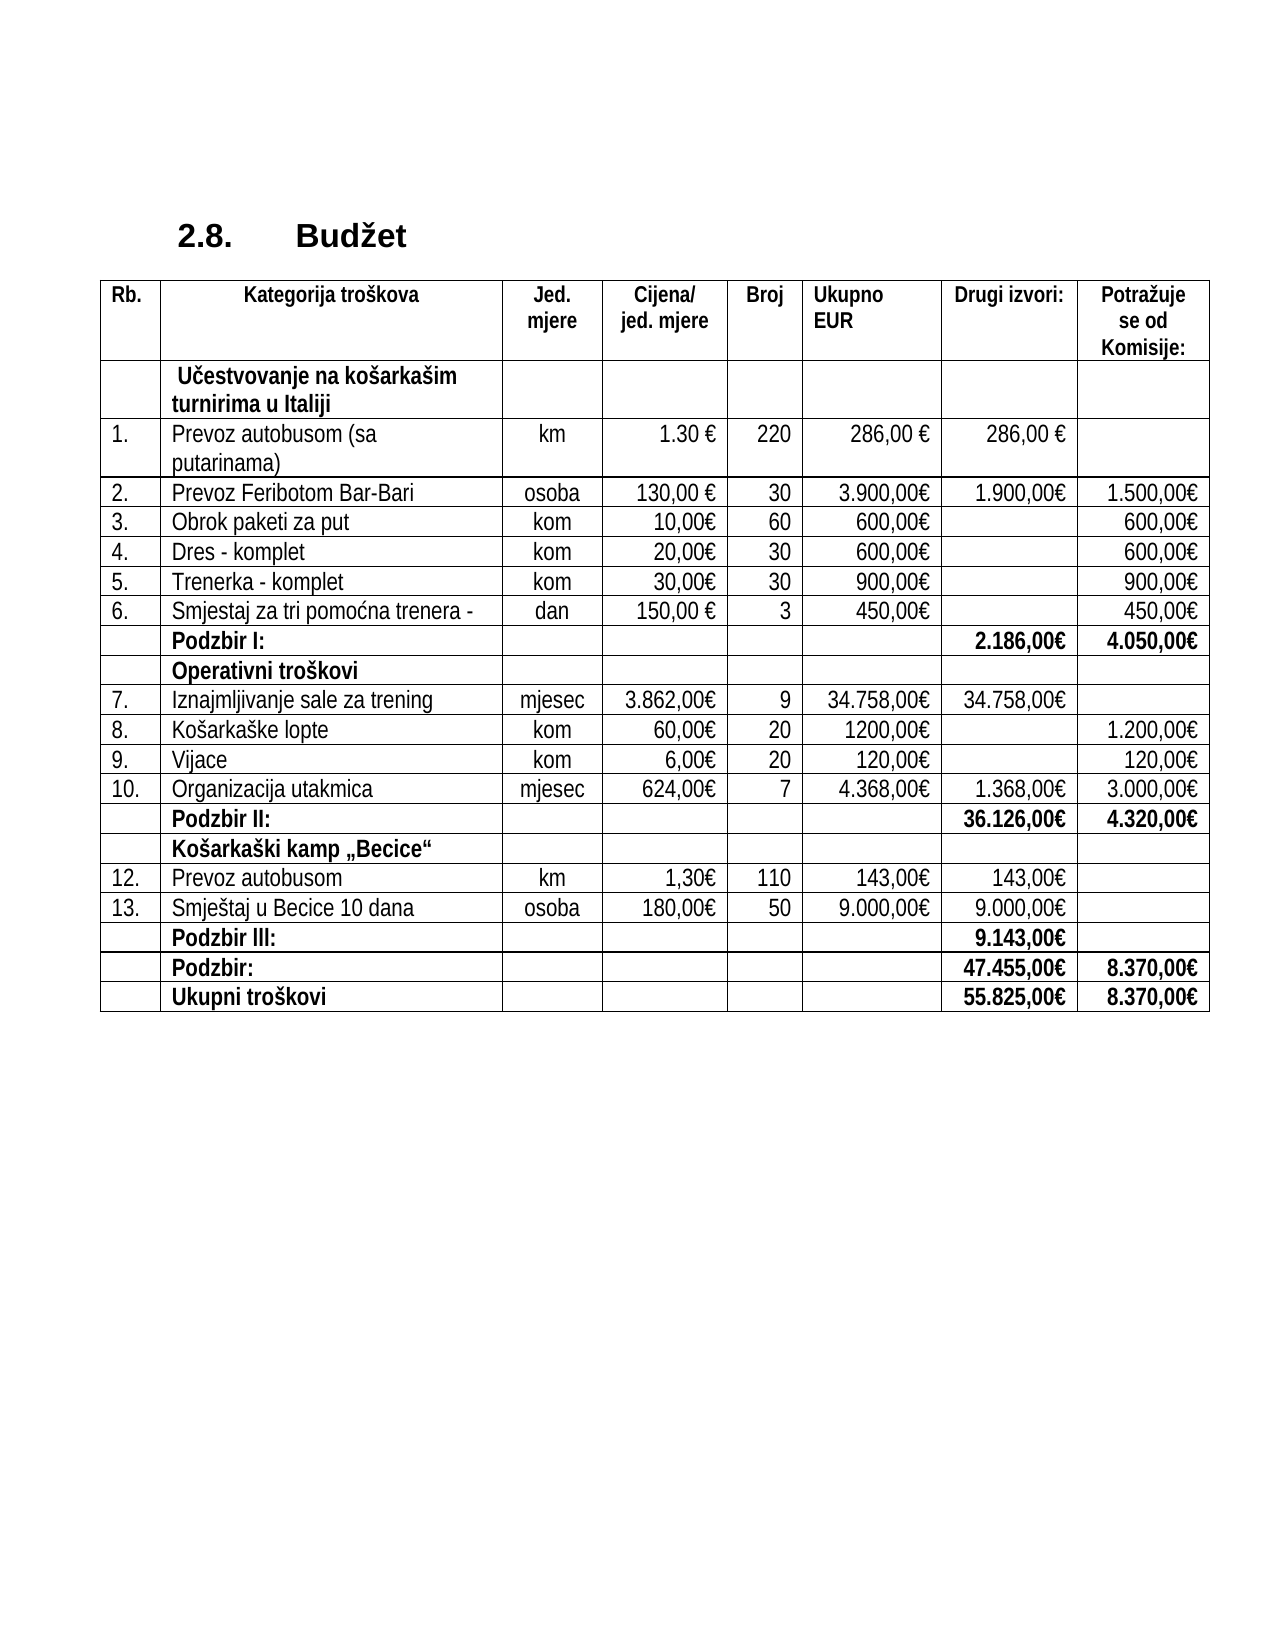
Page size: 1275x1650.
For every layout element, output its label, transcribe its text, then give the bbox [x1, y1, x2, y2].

table_cell Učestvovanje na košarkašim turnirima u Italiji [161, 361, 502, 418]
table_cell [101, 656, 160, 684]
table_cell mjesec [503, 685, 602, 714]
table_cell 12. [101, 864, 160, 892]
table_cell 2.186,00€ [942, 626, 1077, 654]
table_cell [728, 982, 802, 1011]
table_cell 1,30€ [603, 864, 727, 892]
table_cell [503, 982, 602, 1011]
table_cell [1078, 864, 1209, 892]
table_cell [603, 834, 727, 862]
table_cell 600,00€ [1078, 537, 1209, 566]
table_cell 1.500,00€ [1078, 478, 1209, 506]
table_cell [603, 361, 727, 418]
table_cell 8.370,00€ [1078, 982, 1209, 1011]
table_cell Košarkaške lopte [161, 715, 502, 744]
table_cell 30 [728, 478, 802, 506]
table_cell 9 [728, 685, 802, 714]
table_cell 120,00€ [803, 745, 941, 773]
table_cell [728, 953, 802, 981]
table_cell Organizacija utakmica [161, 774, 502, 803]
table_cell [503, 626, 602, 654]
table_cell 9.143,00€ [942, 923, 1077, 951]
table_cell [503, 656, 602, 684]
table_cell 1200,00€ [803, 715, 941, 744]
table_cell [101, 361, 160, 418]
table_cell [803, 953, 941, 981]
table_header Potražuje se od Komisije: [1078, 281, 1209, 360]
table_cell 130,00 € [603, 478, 727, 506]
table_cell [603, 626, 727, 654]
table_cell 600,00€ [803, 507, 941, 536]
table_cell [603, 953, 727, 981]
table_cell Košarkaški kamp „Becice“ [161, 834, 502, 862]
table_cell 55.825,00€ [942, 982, 1077, 1011]
table_cell 20 [728, 715, 802, 744]
table_header Kategorija troškova [161, 281, 502, 360]
table_cell 3.000,00€ [1078, 774, 1209, 803]
table_cell [728, 656, 802, 684]
table_cell [603, 656, 727, 684]
table_cell [101, 953, 160, 981]
table_cell Prevoz Feribotom Bar-Bari [161, 478, 502, 506]
table_cell [728, 834, 802, 862]
table_cell 286,00 € [803, 419, 941, 476]
table_cell km [503, 419, 602, 476]
table_cell dan [503, 596, 602, 625]
table_cell 450,00€ [803, 596, 941, 625]
table_cell 1.900,00€ [942, 478, 1077, 506]
table_cell 600,00€ [803, 537, 941, 566]
table_cell 900,00€ [1078, 567, 1209, 595]
table_cell 9. [101, 745, 160, 773]
subtitle Budžet [177, 216, 1098, 255]
table_cell 20,00€ [603, 537, 727, 566]
table_cell [942, 656, 1077, 684]
table_cell [603, 804, 727, 833]
table_cell 5. [101, 567, 160, 595]
table_cell 30 [728, 567, 802, 595]
table_cell 3.862,00€ [603, 685, 727, 714]
table_cell [728, 923, 802, 951]
table_cell 36.126,00€ [942, 804, 1077, 833]
table_cell 143,00€ [942, 864, 1077, 892]
table_cell [1078, 419, 1209, 476]
table_cell [101, 982, 160, 1011]
table_cell [503, 834, 602, 862]
table_cell 450,00€ [1078, 596, 1209, 625]
table_cell 900,00€ [803, 567, 941, 595]
table_cell [803, 804, 941, 833]
table_cell [942, 537, 1077, 566]
table_cell 6. [101, 596, 160, 625]
table_cell 3 [728, 596, 802, 625]
table_cell 2. [101, 478, 160, 506]
table_cell Vijace [161, 745, 502, 773]
table_cell 1. [101, 419, 160, 476]
table_cell Podzbir lll: [161, 923, 502, 951]
table_cell [603, 923, 727, 951]
table_cell [503, 804, 602, 833]
table_cell 4. [101, 537, 160, 566]
table_cell 4.320,00€ [1078, 804, 1209, 833]
table_cell 120,00€ [1078, 745, 1209, 773]
table_cell [101, 804, 160, 833]
table_cell kom [503, 567, 602, 595]
table_cell [1078, 893, 1209, 922]
table_cell 8. [101, 715, 160, 744]
table_cell kom [503, 507, 602, 536]
table_cell Obrok paketi za put [161, 507, 502, 536]
table_cell [503, 361, 602, 418]
table_cell Prevoz autobusom [161, 864, 502, 892]
table_cell [101, 923, 160, 951]
table_cell 7. [101, 685, 160, 714]
table_cell Podzbir II: [161, 804, 502, 833]
table_header Drugi izvori: [942, 281, 1077, 360]
table_cell [803, 656, 941, 684]
table_cell Smjestaj za tri pomoćna trenera - [161, 596, 502, 625]
table_cell 1.368,00€ [942, 774, 1077, 803]
table_cell [942, 361, 1077, 418]
table_cell 110 [728, 864, 802, 892]
table_header Jed. mjere [503, 281, 602, 360]
table_cell 1.200,00€ [1078, 715, 1209, 744]
table_cell 9.000,00€ [942, 893, 1077, 922]
table_cell 150,00 € [603, 596, 727, 625]
table_cell [942, 834, 1077, 862]
table_cell [503, 953, 602, 981]
table_cell 10. [101, 774, 160, 803]
table_cell 10,00€ [603, 507, 727, 536]
table_cell Iznajmljivanje sale za trening [161, 685, 502, 714]
table_cell kom [503, 537, 602, 566]
table_cell Smještaj u Becice 10 dana [161, 893, 502, 922]
table_cell 4.050,00€ [1078, 626, 1209, 654]
table_cell [942, 507, 1077, 536]
table_cell 3. [101, 507, 160, 536]
table_cell 30,00€ [603, 567, 727, 595]
table_header Ukupno EUR [803, 281, 941, 360]
table_cell [728, 626, 802, 654]
table_cell km [503, 864, 602, 892]
table_cell 34.758,00€ [942, 685, 1077, 714]
table_cell 6,00€ [603, 745, 727, 773]
table_cell [1078, 923, 1209, 951]
table_cell Operativni troškovi [161, 656, 502, 684]
table_cell [803, 982, 941, 1011]
table_cell [1078, 361, 1209, 418]
table_cell [603, 982, 727, 1011]
table_header Cijena/ jed. mjere [603, 281, 727, 360]
table_cell 143,00€ [803, 864, 941, 892]
table_cell [942, 745, 1077, 773]
table_cell [728, 361, 802, 418]
table_cell [1078, 834, 1209, 862]
table_cell [728, 804, 802, 833]
table_cell 4.368,00€ [803, 774, 941, 803]
table_header Rb. [101, 281, 160, 360]
table_cell osoba [503, 478, 602, 506]
table_cell 9.000,00€ [803, 893, 941, 922]
table_cell 60 [728, 507, 802, 536]
table_cell 13. [101, 893, 160, 922]
table_cell [803, 361, 941, 418]
table_cell 34.758,00€ [803, 685, 941, 714]
table_cell 220 [728, 419, 802, 476]
table_cell [803, 834, 941, 862]
table_header Broj [728, 281, 802, 360]
table_cell [1078, 656, 1209, 684]
table_cell [803, 923, 941, 951]
table_cell 286,00 € [942, 419, 1077, 476]
table_cell Prevoz autobusom (sa putarinama) [161, 419, 502, 476]
table_cell [942, 715, 1077, 744]
table_cell 7 [728, 774, 802, 803]
table_cell [942, 567, 1077, 595]
table_cell 30 [728, 537, 802, 566]
table_cell 8.370,00€ [1078, 953, 1209, 981]
table_cell 60,00€ [603, 715, 727, 744]
table_cell [942, 596, 1077, 625]
table_cell mjesec [503, 774, 602, 803]
table_cell 624,00€ [603, 774, 727, 803]
table_cell osoba [503, 893, 602, 922]
table_cell [803, 626, 941, 654]
table_cell Dres - komplet [161, 537, 502, 566]
table_cell kom [503, 715, 602, 744]
table_cell [1078, 685, 1209, 714]
table_cell 50 [728, 893, 802, 922]
table_cell 600,00€ [1078, 507, 1209, 536]
table_cell 3.900,00€ [803, 478, 941, 506]
table_cell Podzbir I: [161, 626, 502, 654]
table_cell 20 [728, 745, 802, 773]
table_cell [503, 923, 602, 951]
table_cell Trenerka - komplet [161, 567, 502, 595]
table_cell Podzbir: [161, 953, 502, 981]
table_cell Ukupni troškovi [161, 982, 502, 1011]
table_cell [101, 834, 160, 862]
table_cell 47.455,00€ [942, 953, 1077, 981]
table_cell 180,00€ [603, 893, 727, 922]
table_cell 1.30 € [603, 419, 727, 476]
table_cell [101, 626, 160, 654]
table_cell kom [503, 745, 602, 773]
